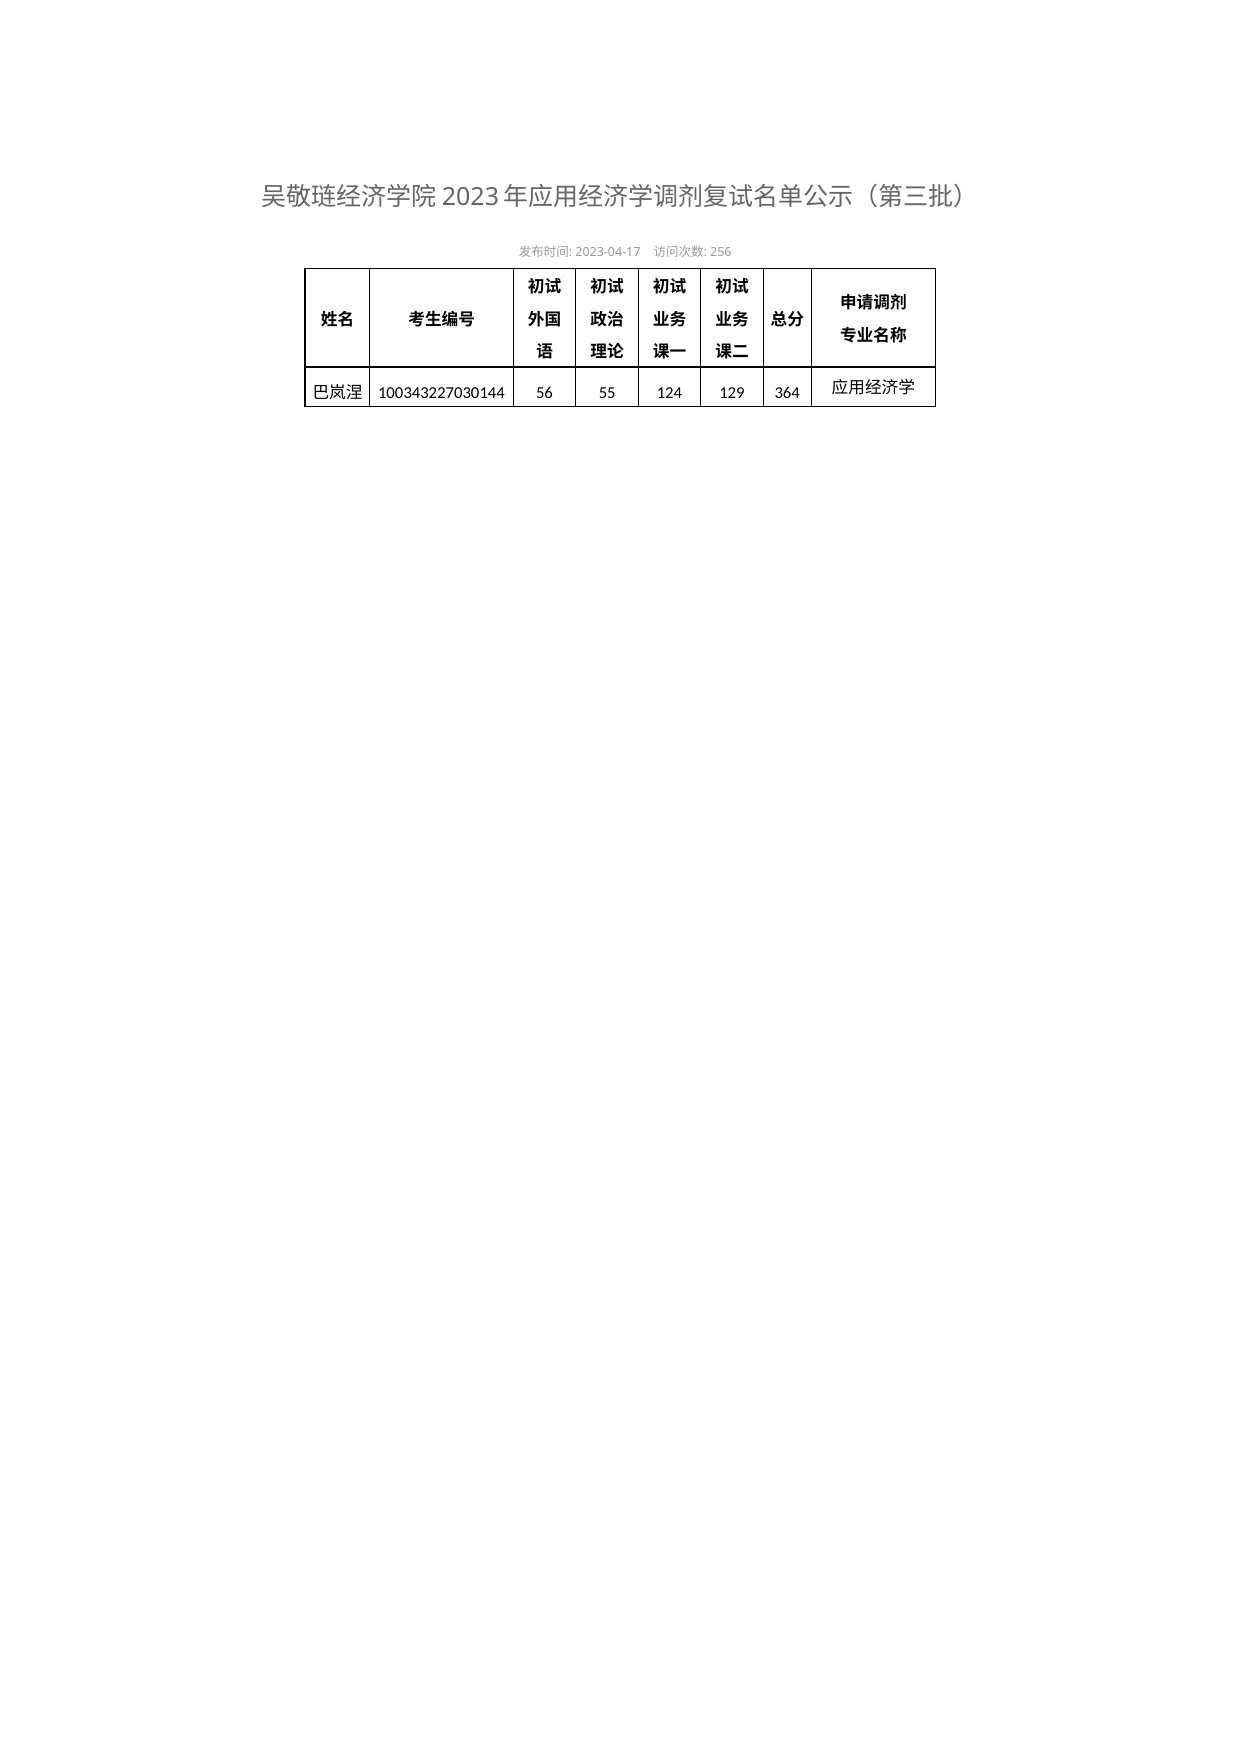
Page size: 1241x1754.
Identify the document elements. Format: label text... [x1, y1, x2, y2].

table_cell 129 [701, 368, 763, 406]
table_cell 55 [576, 368, 638, 406]
table_cell 应用经济学 [812, 368, 935, 406]
table_header 总分 [764, 269, 811, 366]
subtitle 发布时间: 2023-04-17 访问次数: 256 [187, 235, 1053, 268]
subtitle 吴敬琏经济学院2023年应用经济学调剂复试名单公示（第三批） [187, 162, 1053, 227]
table_cell 巴岚涅 [306, 368, 369, 406]
table_cell 364 [764, 368, 811, 406]
table_cell 100343227030144 [370, 368, 513, 406]
table_cell 124 [639, 368, 700, 406]
table_header 姓名 [306, 269, 369, 366]
table_header 初试业务课二 [701, 269, 763, 366]
table_header 考生编号 [370, 269, 513, 366]
table_header 初试业务课一 [639, 269, 700, 366]
table_cell 56 [514, 368, 575, 406]
table_header 申请调剂 专业名称 [812, 269, 935, 366]
table_header 初试外国语 [514, 269, 575, 366]
table_header 初试政治理论 [576, 269, 638, 366]
